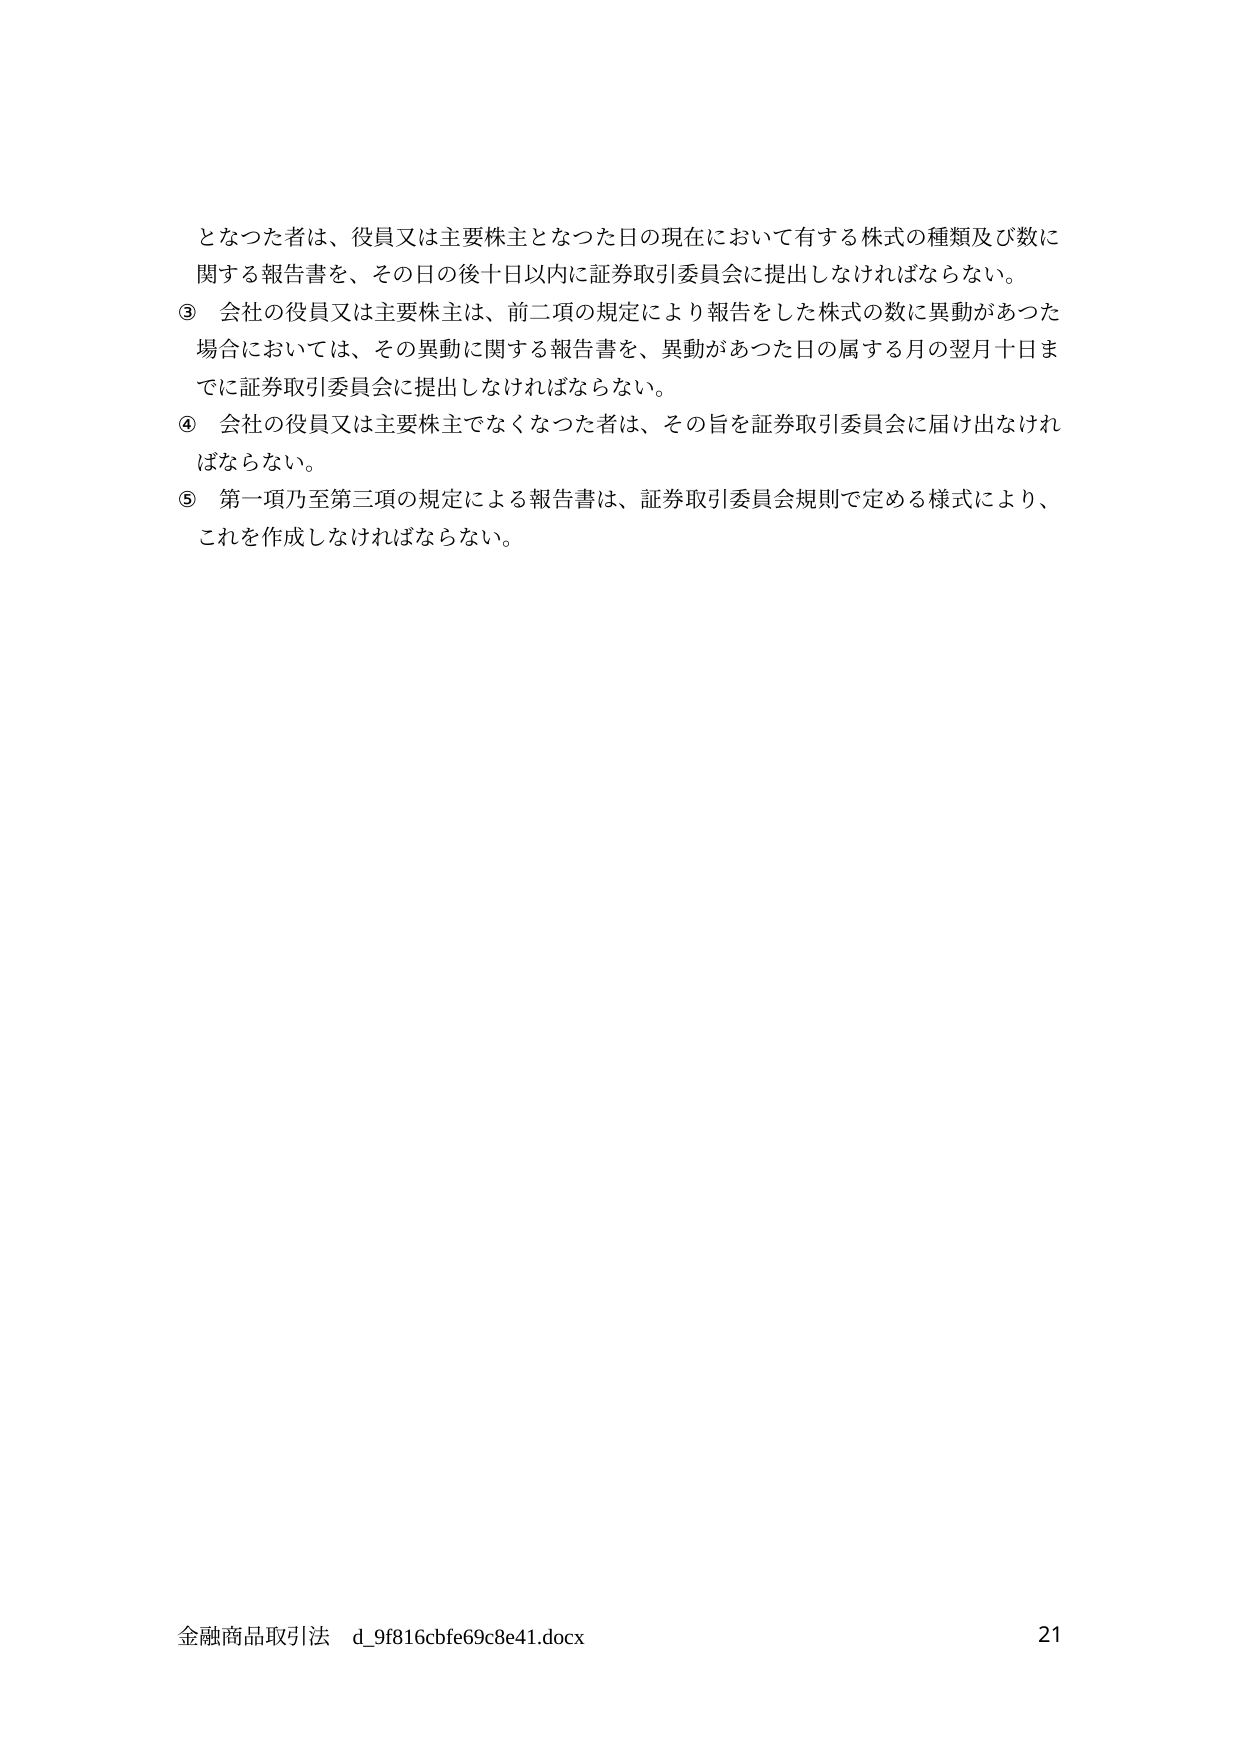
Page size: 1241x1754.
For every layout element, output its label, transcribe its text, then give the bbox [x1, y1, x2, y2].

text ④ 会社の役員又は主要株主でなくなつた者は、その旨を証券取引委員会に届け出なければならない。 [177, 404, 1063, 479]
text ⑤ 第一項乃至第三項の規定による報告書は、証券取引委員会規則で定める様式により、これを作成しなければならない。 [177, 479, 1063, 554]
text ③ 会社の役員又は主要株主は、前二項の規定により報告をした株式の数に異動があつた場合においては、その異動に関する報告書を、異動があつた日の属する月の翌月十日までに証券取引委員会に提出しなければならない。 [177, 292, 1063, 404]
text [177, 217, 1063, 292]
